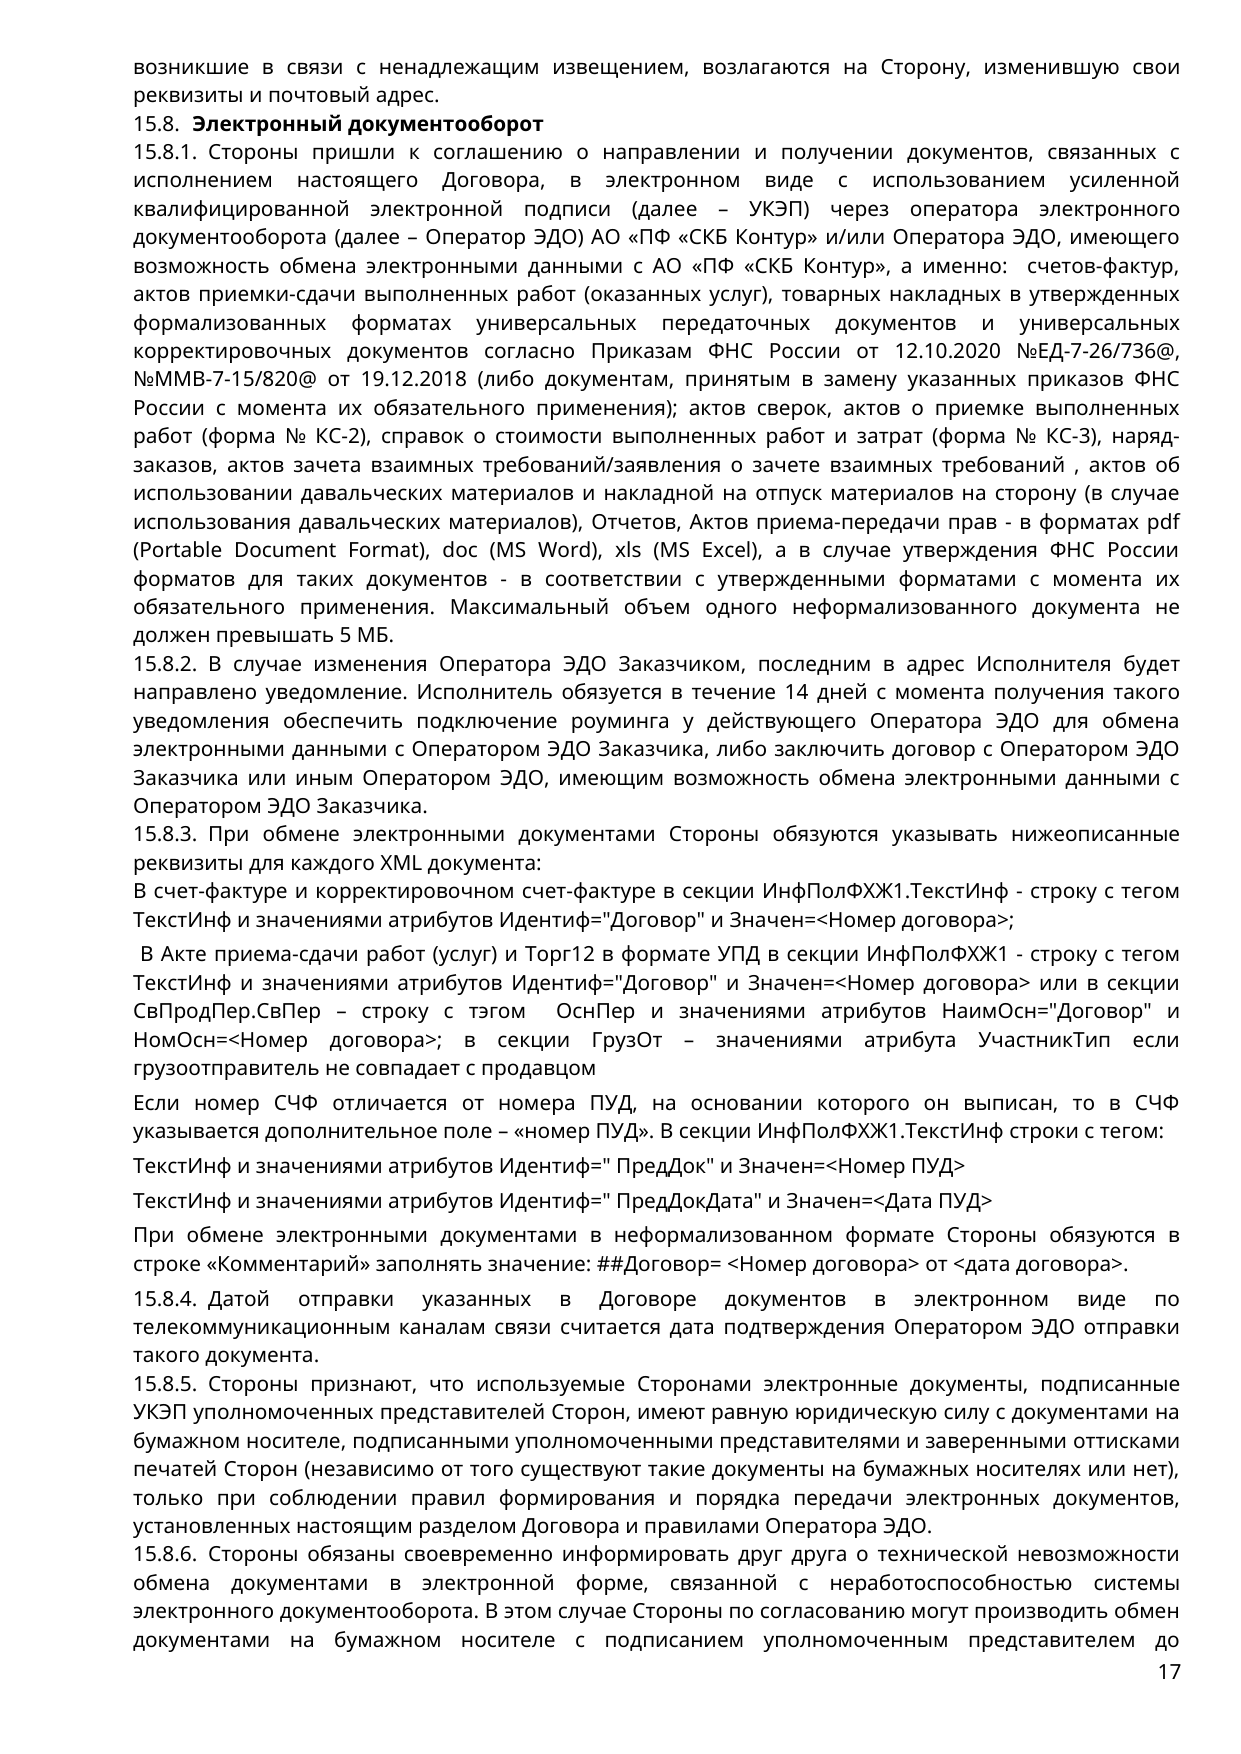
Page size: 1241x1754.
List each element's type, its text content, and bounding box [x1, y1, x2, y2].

list Стороны признают, что используемые Сторонами электронные документы, подписанные УКЭП уполномоченных представителей Сторон, имеют равную юридическую силу с документами на бумажном носителе, подписанными уполномоченными представителями и заверенными оттисками печатей Сторон (независимо от того существуют такие документы на бумажных носителях или нет), только при соблюдении правил формирования и порядка передачи электронных документов, установленных настоящим разделом Договора и правилами Оператора ЭДО. [133, 1369, 1181, 1539]
list При обмене электронными документами Стороны обязуются указывать нижеописанные реквизиты для каждого XML документа: [133, 819, 1181, 876]
text ТекстИнф и значениями атрибутов Идентиф=" ПредДокДата" и Значен=<Дата ПУД> [133, 1186, 1181, 1214]
text При обмене электронными документами в неформализованном формате Стороны обязуются в строке «Комментарий» заполнять значение: ##Договор= <Номер договора> от <дата договора>. [133, 1221, 1181, 1277]
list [133, 52, 1181, 109]
text В счет-фактуре и корректировочном счет-фактуре в секции ИнфПолФХЖ1.ТекстИнф - строку с тегом ТекстИнф и значениями атрибутов Идентиф="Договор" и Значен=<Номер договора>; [133, 876, 1181, 933]
list Электронный документооборот [133, 109, 1181, 137]
text В Акте приема-сдачи работ (услуг) и Торг12 в формате УПД в секции ИнфПолФХЖ1 - строку с тегом ТекстИнф и значениями атрибутов Идентиф="Договор" и Значен=<Номер договора> или в секции СвПродПер.СвПер – строку с тэгом ОснПер и значениями атрибутов НаимОсн="Договор" и НомОсн=<Номер договора>; в секции ГрузОт – значениями атрибута УчастникТип если грузоотправитель не совпадает с продавцом [133, 939, 1181, 1082]
list В случае изменения Оператора ЭДО Заказчиком, последним в адрес Исполнителя будет направлено уведомление. Исполнитель обязуется в течение 14 дней с момента получения такого уведомления обеспечить подключение роуминга у действующего Оператора ЭДО для обмена электронными данными с Оператором ЭДО Заказчика, либо заключить договор с Оператором ЭДО Заказчика или иным Оператором ЭДО, имеющим возможность обмена электронными данными с Оператором ЭДО Заказчика. [133, 649, 1181, 819]
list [133, 1539, 1181, 1653]
list Стороны пришли к соглашению о направлении и получении документов, связанных с исполнением настоящего Договора, в электронном виде с использованием усиленной квалифицированной электронной подписи (далее – УКЭП) через оператора электронного документооборота (далее – Оператор ЭДО) АО «ПФ «СКБ Контур» и/или Оператора ЭДО, имеющего возможность обмена электронными данными с АО «ПФ «СКБ Контур», а именно: счетов-фактур, актов приемки-сдачи выполненных работ (оказанных услуг), товарных накладных в утвержденных формализованных форматах универсальных передаточных документов и универсальных корректировочных документов согласно Приказам ФНС России от 12.10.2020 №ЕД-7-26/736@, №ММВ-7-15/820@ от 19.12.2018 (либо документам, принятым в замену указанных приказов ФНС России с момента их обязательного применения); актов сверок, актов о приемке выполненных работ (форма № КС-2), справок о стоимости выполненных работ и затрат (форма № КС-3), наряд-заказов, актов зачета взаимных требований/заявления о зачете взаимных требований , актов об использовании давальческих материалов и накладной на отпуск материалов на сторону (в случае использования давальческих материалов), Отчетов, Актов приема-передачи прав - в форматах pdf (Portable Document Format), doc (MS Word), xls (MS Excel), а в случае утверждения ФНС России форматов для таких документов - в соответствии с утвержденными форматами с момента их обязательного применения. Максимальный объем одного неформализованного документа не должен превышать 5 МБ. [133, 137, 1181, 649]
text ТекстИнф и значениями атрибутов Идентиф=" ПредДок" и Значен=<Номер ПУД> [133, 1151, 1181, 1179]
text Если номер СЧФ отличается от номера ПУД, на основании которого он выписан, то в СЧФ указывается дополнительное поле – «номер ПУД». В секции ИнфПолФХЖ1.ТекстИнф строки с тегом: [133, 1088, 1181, 1145]
list Датой отправки указанных в Договоре документов в электронном виде по телекоммуникационным каналам связи считается дата подтверждения Оператором ЭДО отправки такого документа. [133, 1284, 1181, 1369]
